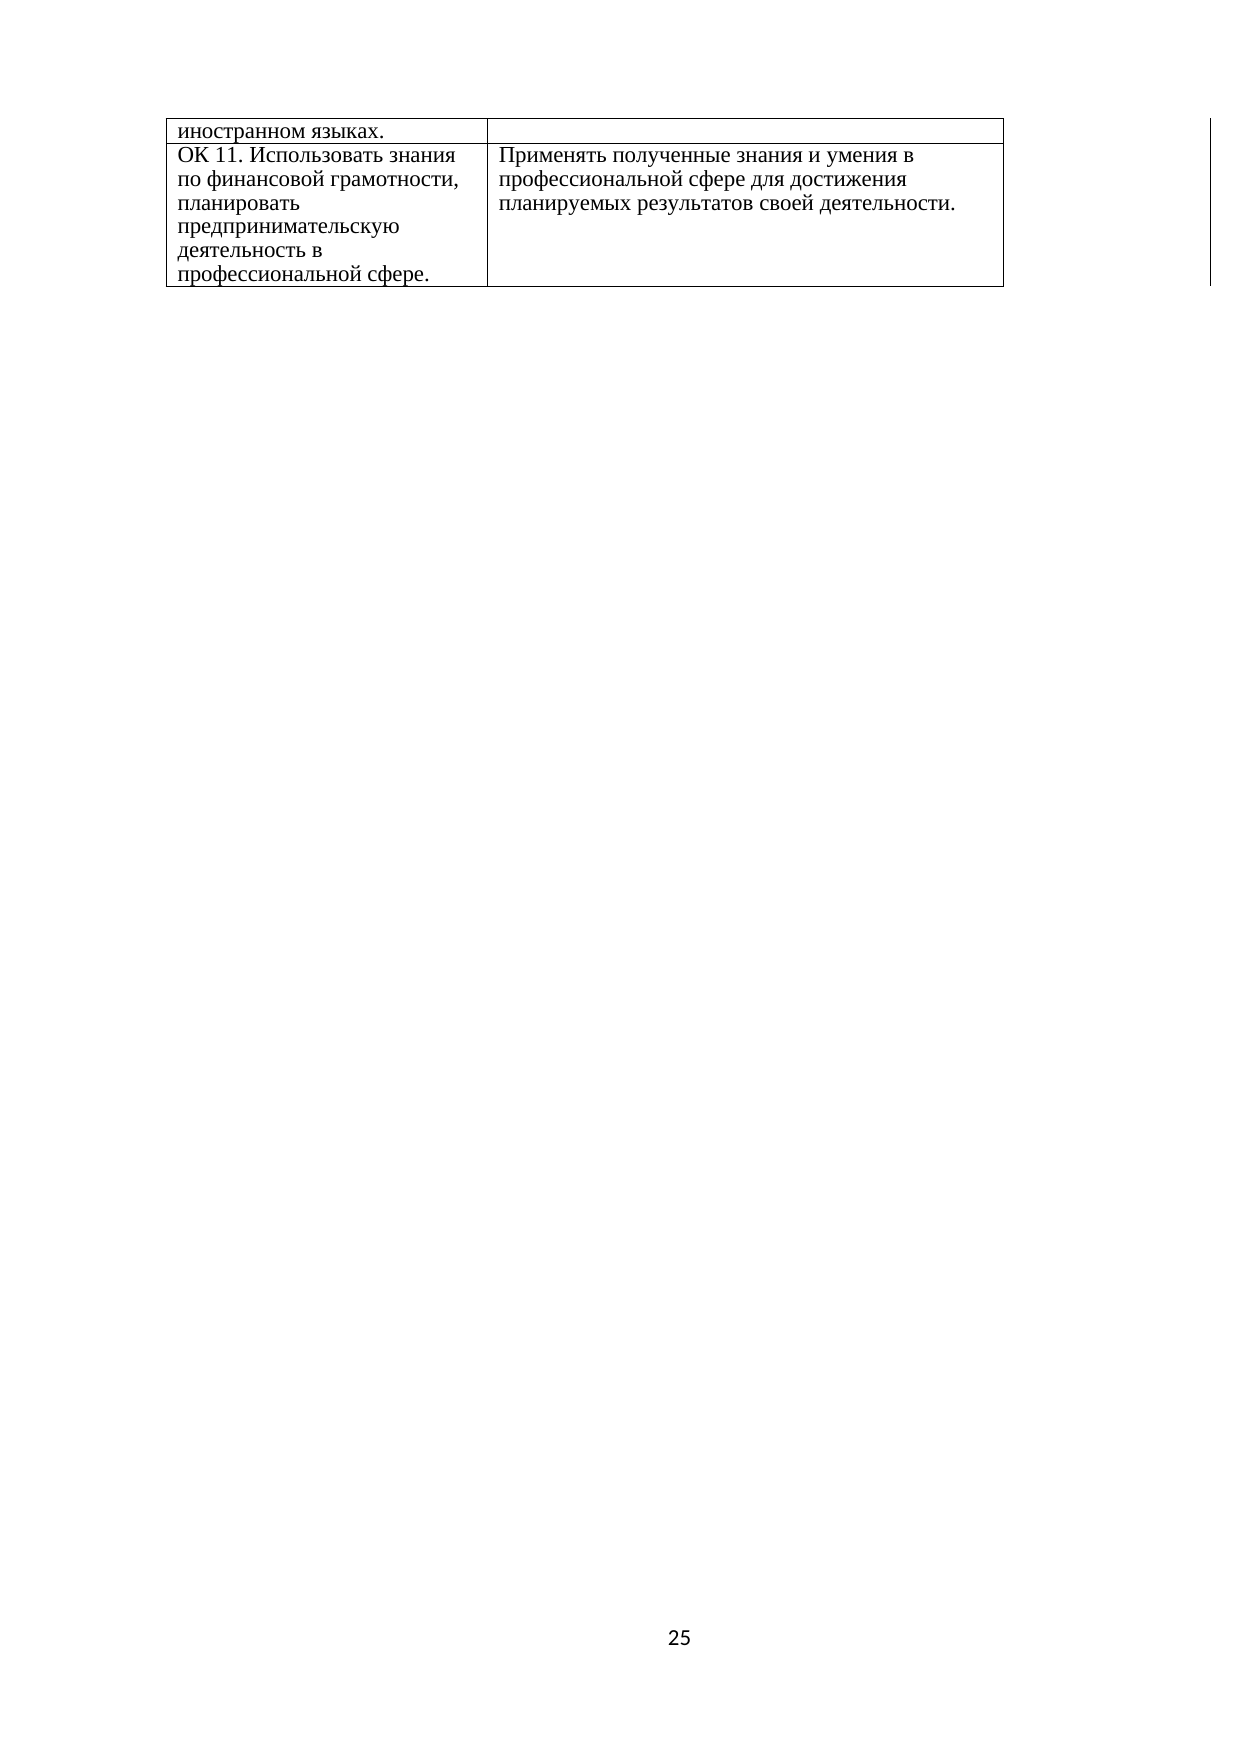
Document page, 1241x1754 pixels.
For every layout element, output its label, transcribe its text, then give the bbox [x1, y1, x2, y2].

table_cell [167, 119, 487, 143]
table_cell ОК 11. Использовать знания по финансовой грамотности, планировать предпринимательскую деятельность в профессиональной сфере. [167, 144, 487, 286]
table_cell Применять полученные знания и умения в профессиональной сфере для достижения планируемых результатов своей деятельности. [488, 144, 1003, 286]
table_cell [488, 119, 1003, 143]
